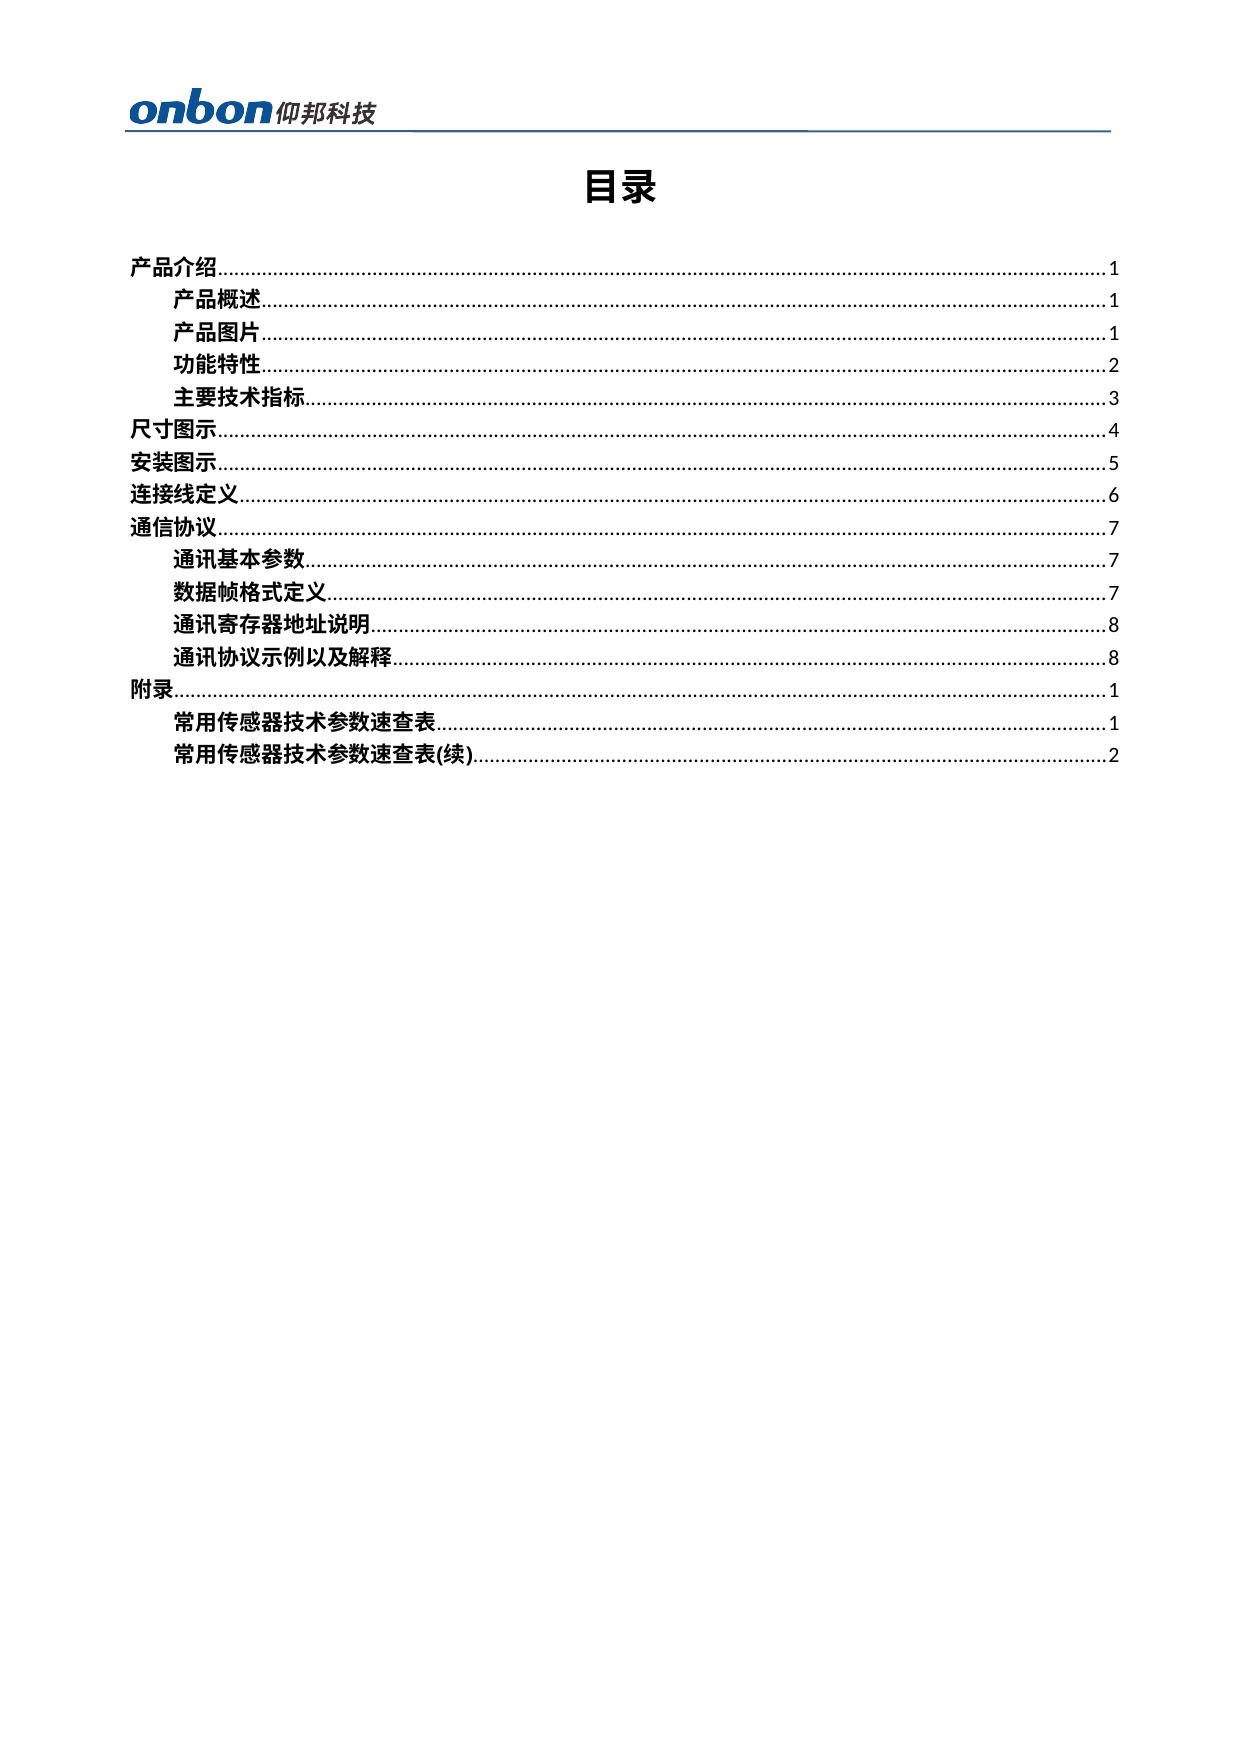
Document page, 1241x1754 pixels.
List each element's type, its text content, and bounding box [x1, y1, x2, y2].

text 附录 1 [130, 672, 1110, 704]
text 常用传感器技术参数速查表(续) 2 [174, 737, 1110, 769]
text 功能特性 2 [174, 347, 1110, 379]
text 通信协议 7 [130, 509, 1110, 542]
text 尺寸图示 4 [130, 412, 1110, 444]
text 通讯寄存器地址说明 8 [174, 607, 1110, 639]
text 目录 [130, 152, 1110, 217]
text 连接线定义 6 [130, 477, 1110, 509]
text 产品概述 1 [174, 282, 1110, 314]
text 安装图示 5 [130, 444, 1110, 477]
text 通讯基本参数 7 [174, 542, 1110, 574]
text 通讯协议示例以及解释 8 [174, 639, 1110, 672]
text 产品介绍 1 [130, 249, 1110, 282]
text 常用传感器技术参数速查表 1 [174, 704, 1110, 737]
text 产品图片 1 [174, 314, 1110, 347]
picture [129, 88, 377, 125]
text 数据帧格式定义 7 [174, 574, 1110, 607]
text 主要技术指标 3 [174, 379, 1110, 412]
